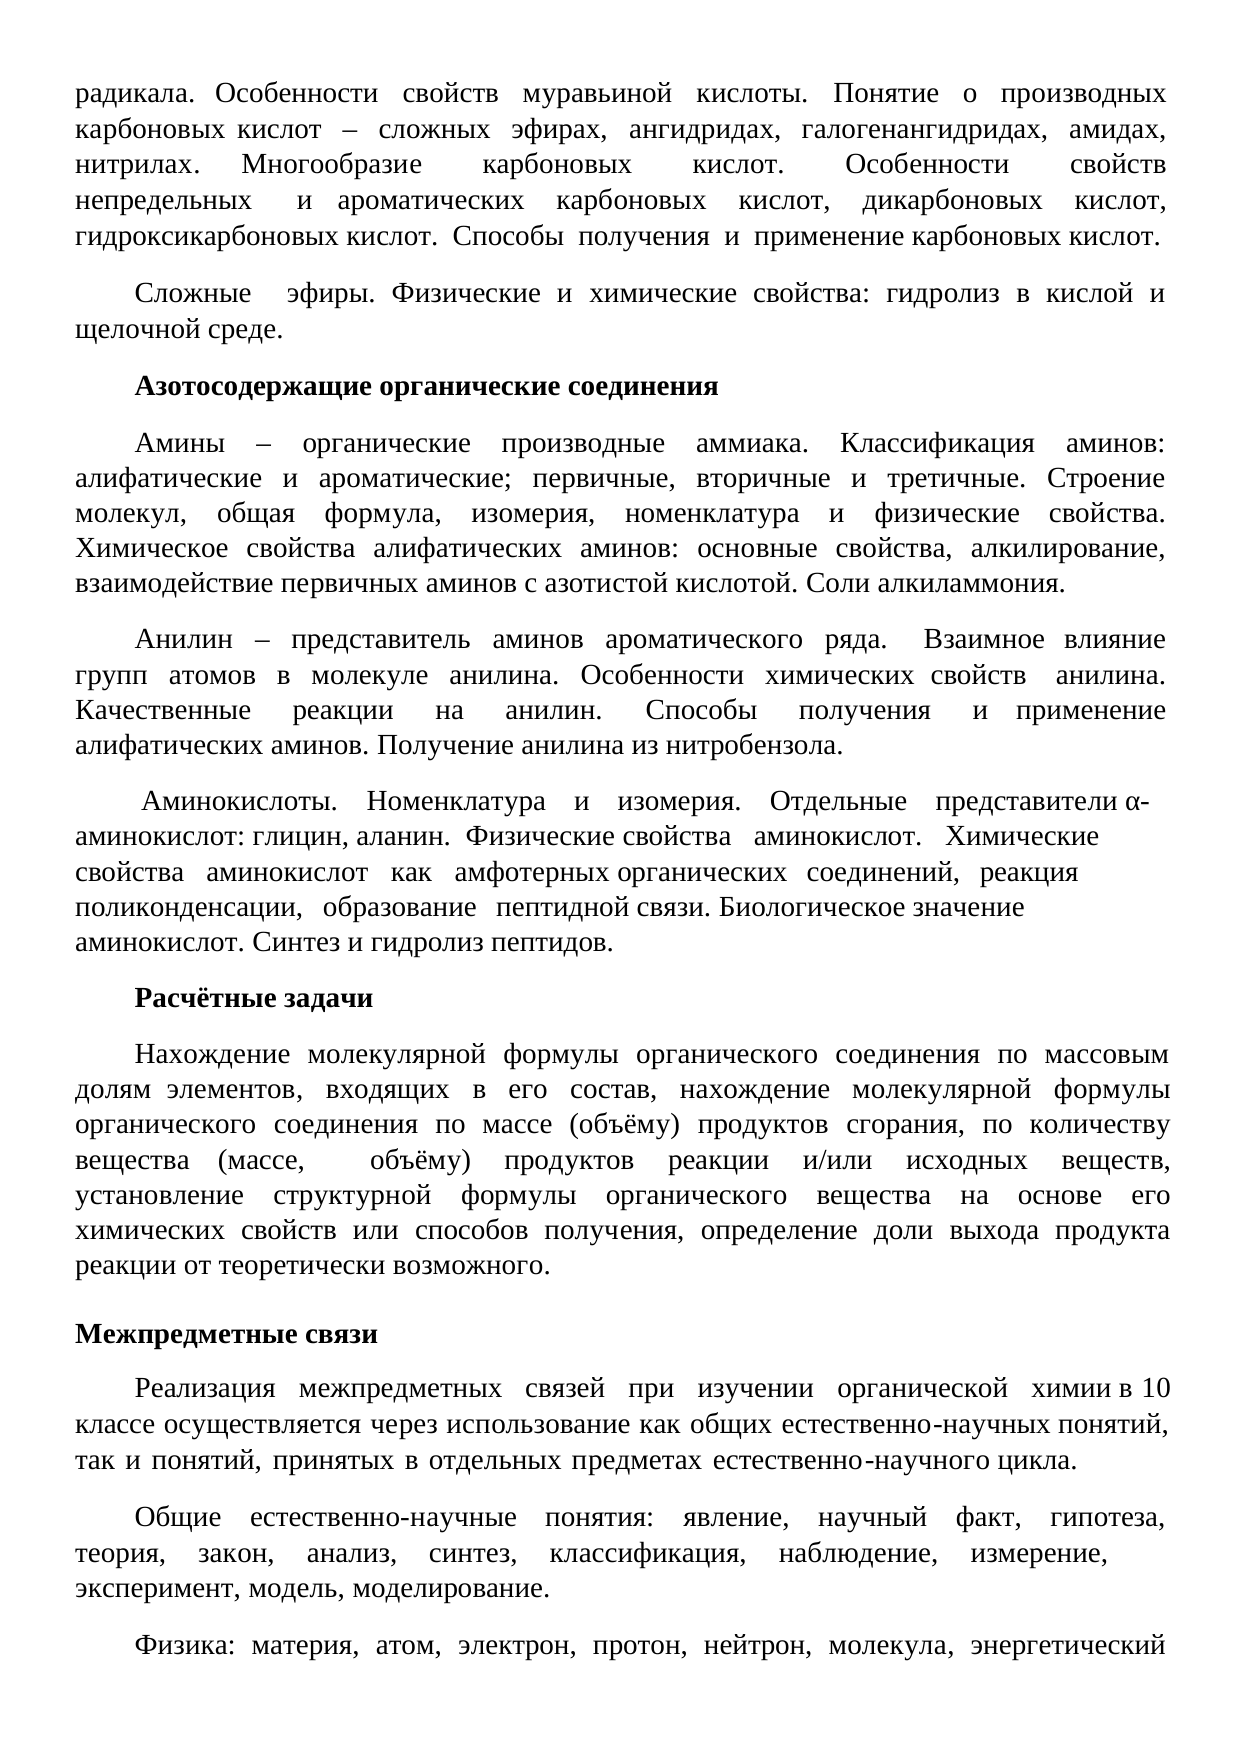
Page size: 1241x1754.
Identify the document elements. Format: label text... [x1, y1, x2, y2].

text Анилин – представитель аминов ароматического ряда. Взаимное влияние групп атомов в молекуле анилина. Особенности химических свойств анилина. Качественные реакции на анилин. Способы получения и применение алифатических аминов. Получение анилина из нитробензола. [75, 622, 1166, 761]
text Расчётные задачи [75, 980, 1171, 1014]
text Межпредметные связи [75, 1316, 1167, 1350]
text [75, 75, 1167, 252]
text Реализация межпредметных связей при изучении органической химии в 10 классе осуществляется через использование как общих естественно-научных понятий, так и понятий, принятых в отдельных предметах естественно-научного цикла. [75, 1371, 1171, 1476]
text Нахождение молекулярной формулы органического соединения по массовым долям элементов, входящих в его состав, нахождение молекулярной формулы органического соединения по массе (объёму) продуктов сгорания, по количеству вещества (массе, объёму) продуктов реакции и/или исходных веществ, установление структурной формулы органического вещества на основе его химических свойств или способов получения, определение доли выхода продукта реакции от теоретически возможного. [75, 1036, 1171, 1281]
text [75, 1627, 1166, 1661]
text Амины – органические производные аммиака. Классификация аминов: алифатические и ароматические; первичные, вторичные и третичные. Строение молекул, общая формула, изомерия, номенклатура и физические свойства. Химическое свойства алифатических аминов: основные свойства, алкилирование, взаимодействие первичных аминов с азотистой кислотой. Соли алкиламмония. [75, 425, 1165, 599]
text Аминокислоты. Номенклатура и изомерия. Отдельные представители α-аминокислот: глицин, аланин. Физические свойства аминокислот. Химические свойства аминокислот как амфотерных органических соединений, реакция поликонденсации, образование пептидной связи. Биологическое значение аминокислот. Синтез и гидролиз пептидов. [75, 783, 1172, 958]
text Сложные эфиры. Физические и химические свойства: гидролиз в кислой и щелочной среде. [75, 275, 1166, 345]
text Общие естественно-научные понятия: явление, научный факт, гипотеза, теория, закон, анализ, синтез, классификация, наблюдение, измерение, эксперимент, модель, моделирование. [75, 1499, 1165, 1604]
text Азотосодержащие органические соединения [75, 368, 1172, 402]
